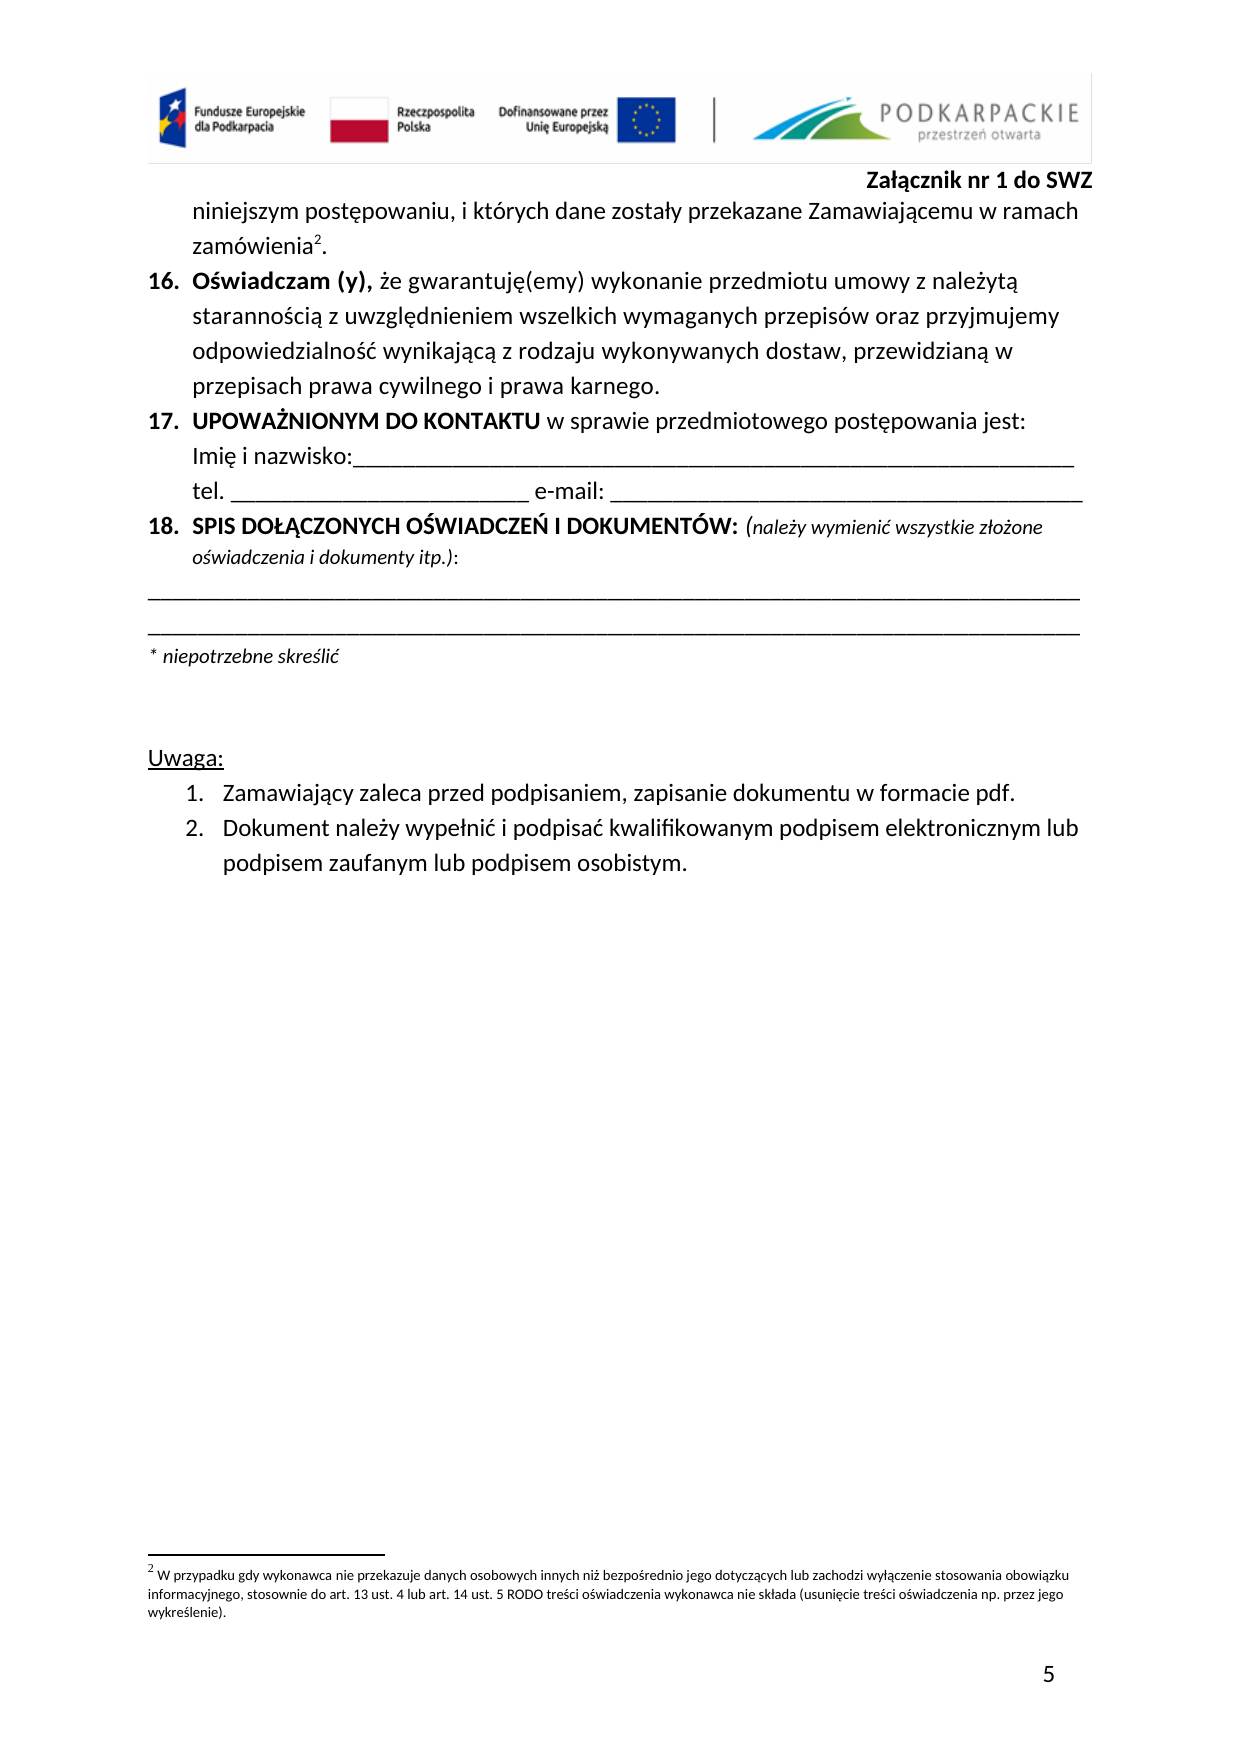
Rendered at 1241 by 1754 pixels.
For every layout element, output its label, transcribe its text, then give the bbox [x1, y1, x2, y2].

text ______________________________________________________________________________________________________________________________________________________ [148, 573, 1092, 639]
text Imię i nazwisko:__________________________________________________________ [192, 440, 1092, 470]
text * niepotrzebne skreślić [148, 643, 1092, 669]
text tel. ________________________ e-mail: ______________________________________ [192, 475, 1092, 505]
list Oświadczam (y), że gwarantuję(emy) wykonanie przedmiotu umowy z należytą starannością z uwzględnieniem wszelkich wymaganych przepisów oraz przyjmujemy odpowiedzialność wynikającą z rodzaju wykonywanych dostaw, przewidzianą w przepisach prawa cywilnego i prawa karnego. [148, 265, 1092, 400]
list Zamawiający zaleca przed podpisaniem, zapisanie dokumentu w formacie pdf. [185, 777, 1092, 808]
list SPIS DOŁĄCZONYCH OŚWIADCZEŃ I DOKUMENTÓW: (należy wymienić wszystkie złożone oświadczenia i dokumenty itp.): [148, 510, 1092, 569]
list UPOWAŻNIONYM DO KONTAKTU w sprawie przedmiotowego postępowania jest: [148, 405, 1092, 435]
picture [147, 73, 1093, 165]
list Dokument należy wypełnić i podpisać kwalifikowanym podpisem elektronicznym lub podpisem zaufanym lub podpisem osobistym. [185, 812, 1092, 878]
text Uwaga: [148, 742, 1092, 773]
